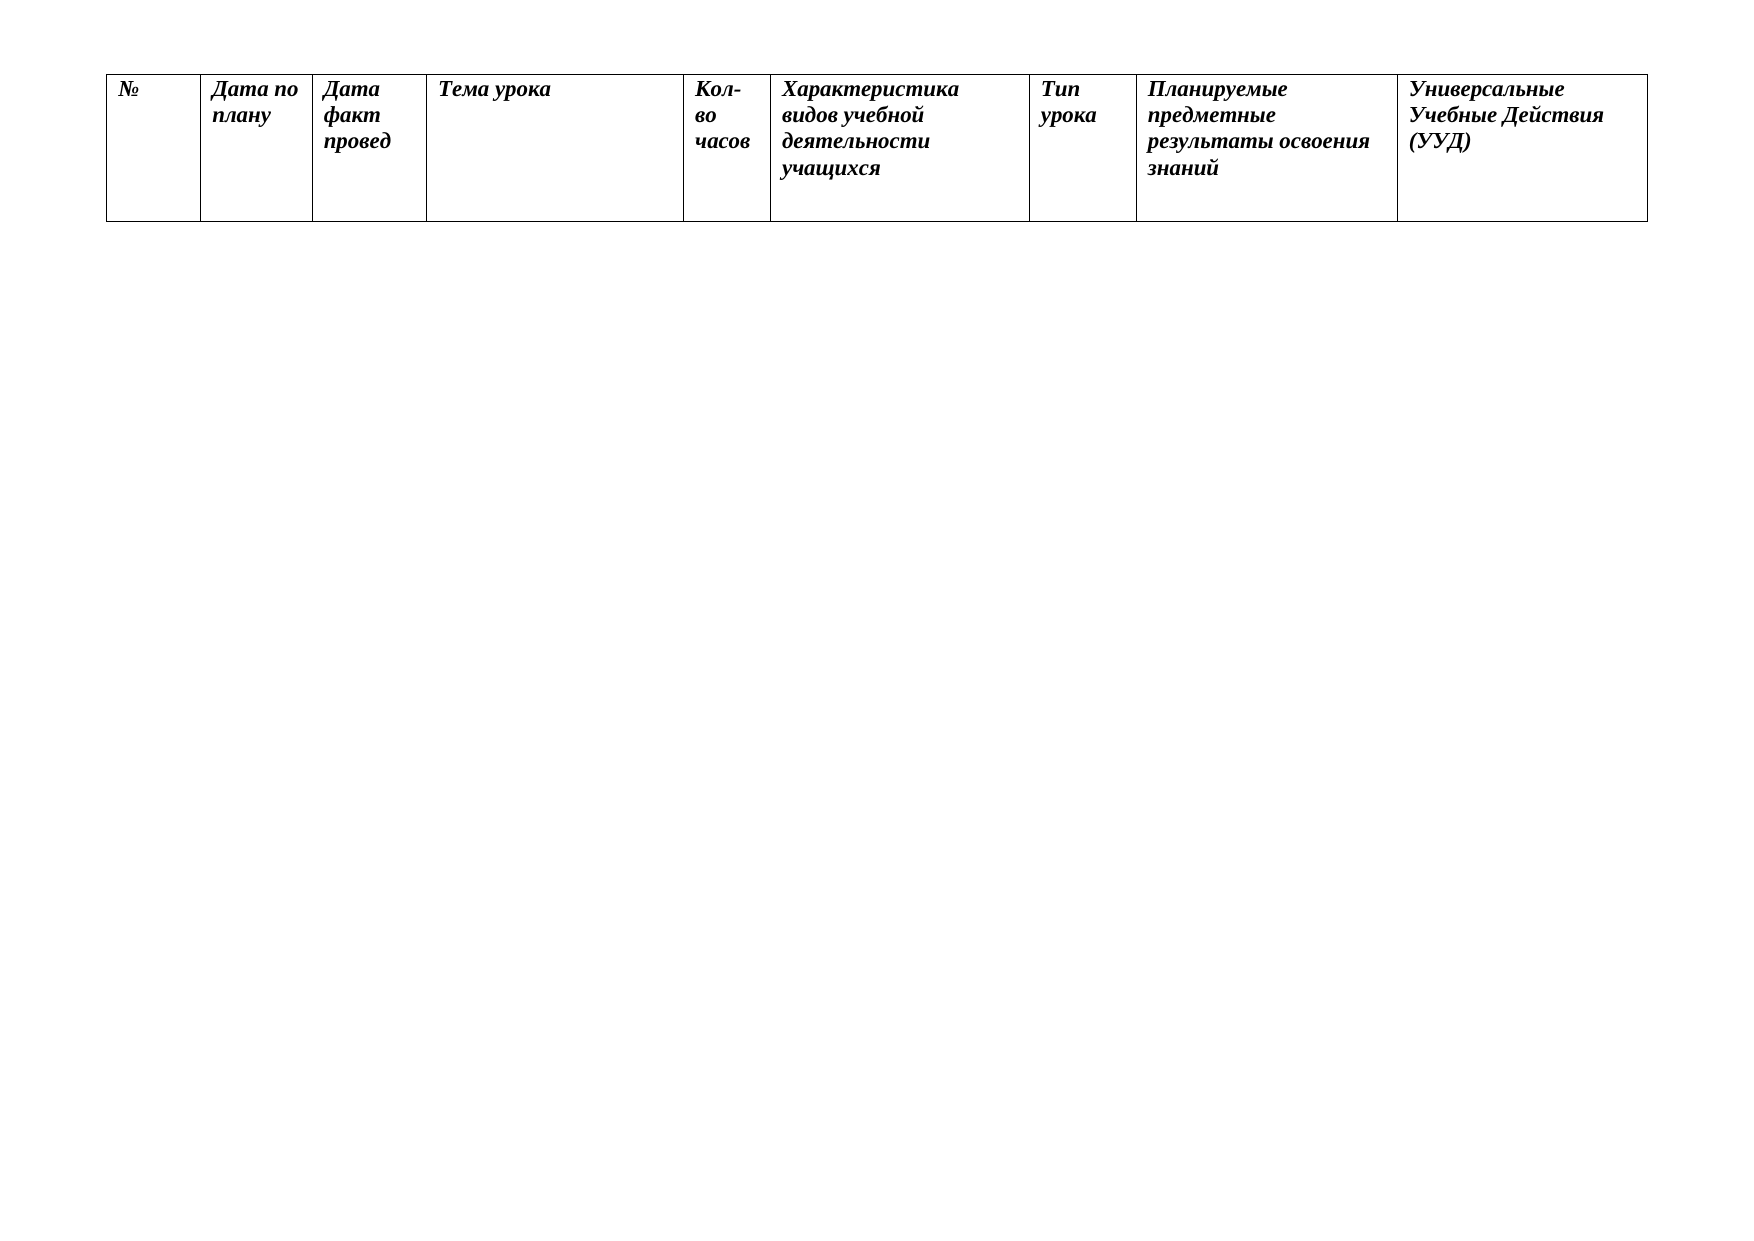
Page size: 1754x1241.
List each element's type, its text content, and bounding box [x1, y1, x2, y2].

table_header Кол-во часов [684, 75, 770, 221]
table_header Тема урока [427, 75, 683, 221]
table_header № [107, 75, 200, 221]
table_header Универсальные Учебные Действия (УУД) [1398, 75, 1647, 221]
table_header Тип урока [1030, 75, 1136, 221]
table_header Планируемые предметные результаты освоения знаний [1137, 75, 1397, 221]
table_header Дата по плану [201, 75, 312, 221]
table_header Характеристика видов учебной деятельности учащихся [771, 75, 1029, 221]
table_header Дата факт провед [313, 75, 426, 221]
